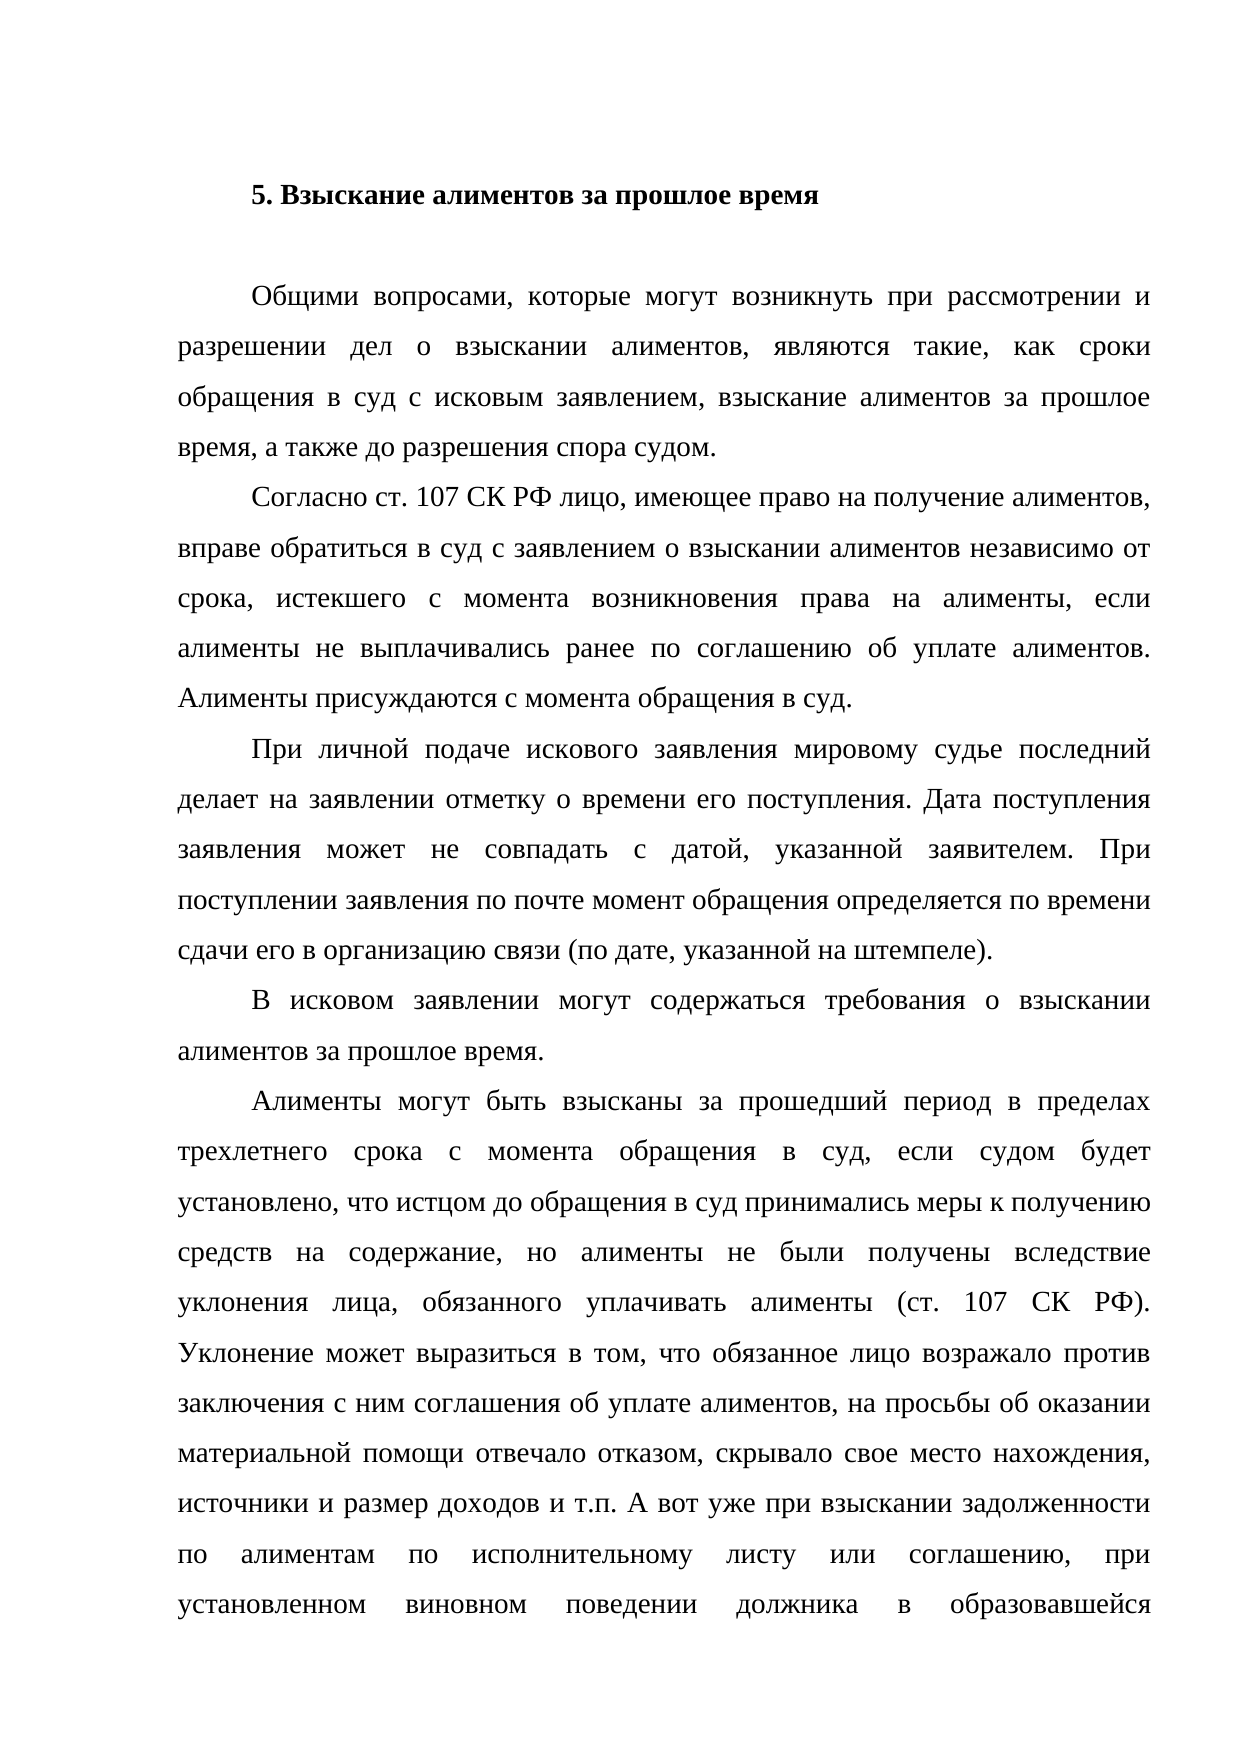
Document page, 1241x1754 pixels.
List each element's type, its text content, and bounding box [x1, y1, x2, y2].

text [177, 1083, 1152, 1620]
text В исковом заявлении могут содержаться требования о взыскании алиментов за прошлое время. [177, 982, 1152, 1066]
text Общими вопросами, которые могут возникнуть при рассмотрении и разрешении дел о взыскании алиментов, являются такие, как сроки обращения в суд с исковым заявлением, взыскание алиментов за прошлое время, а также до разрешения спора судом. [177, 278, 1152, 463]
subtitle 5. Взыскание алиментов за прошлое время [177, 177, 1152, 211]
text При личной подаче искового заявления мировому судье последний делает на заявлении отметку о времени его поступления. Дата поступления заявления может не совпадать с датой, указанной заявителем. При поступлении заявления по почте момент обращения определяется по времени сдачи его в организацию связи (по дате, указанной на штемпеле). [177, 731, 1152, 966]
text Согласно ст. 107 СК РФ лицо, имеющее право на получение алиментов, вправе обратиться в суд с заявлением о взыскании алиментов независимо от срока, истекшего с момента возникновения права на алименты, если алименты не выплачивались ранее по соглашению об уплате алиментов. Алименты присуждаются с момента обращения в суд. [177, 479, 1152, 714]
